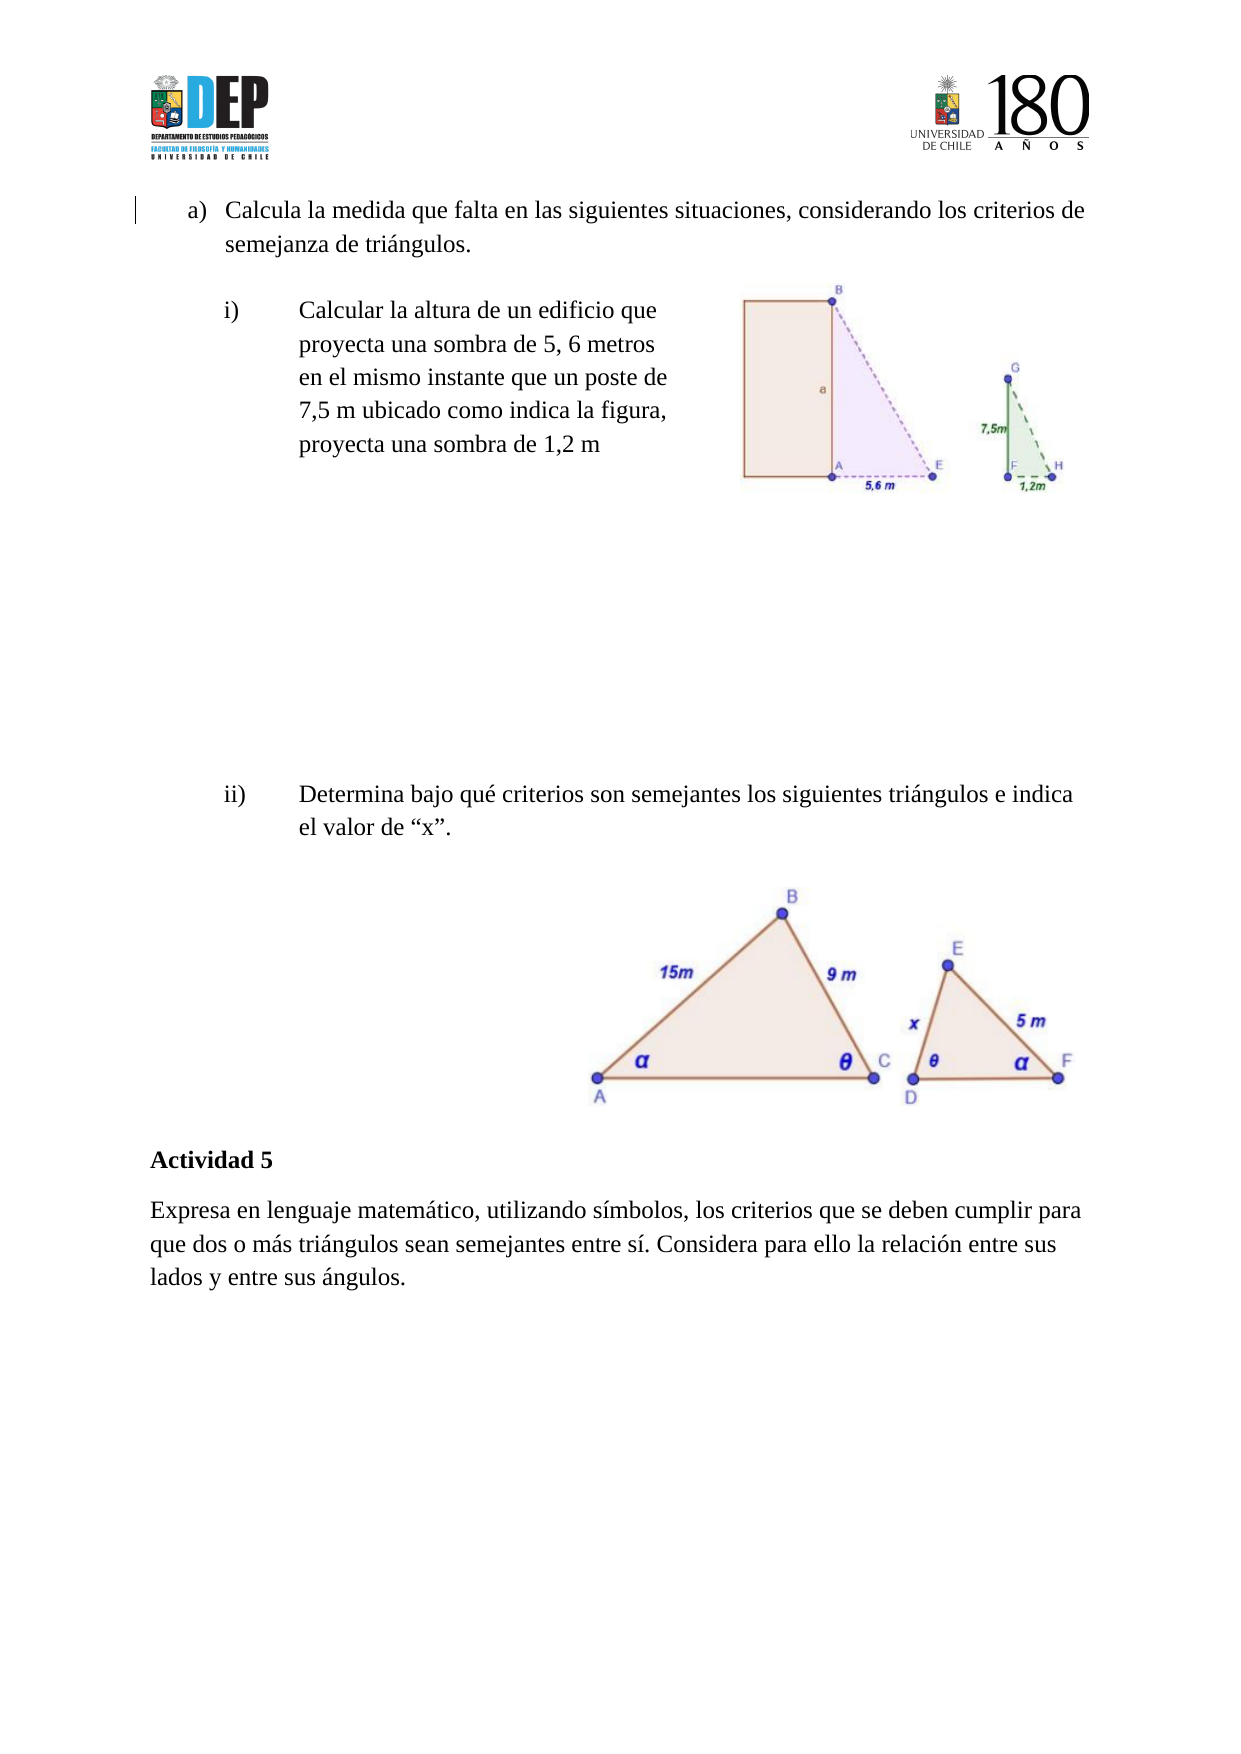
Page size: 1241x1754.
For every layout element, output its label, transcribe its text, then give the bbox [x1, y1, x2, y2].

picture [150, 75, 273, 162]
picture [699, 279, 1091, 496]
list Calcula la medida que falta en las siguientes situaciones, considerando los criterios de semejanza de triángulos. [187, 196, 1090, 258]
picture [911, 75, 1089, 150]
picture [546, 876, 1113, 1116]
list Calcular la altura de un edificio que proyecta una sombra de 5, 6 metros en el mismo instante que un poste de 7,5 m ubicado como indica la figura, proyecta una sombra de 1,2 m [224, 296, 699, 458]
text Actividad 5 [150, 1146, 1090, 1174]
text Expresa en lenguaje matemático, utilizando símbolos, los criterios que se deben cumplir para que dos o más triángulos sean semejantes entre sí. Considera para ello la relación entre sus lados y entre sus ángulos. [150, 1196, 1090, 1291]
list Determina bajo qué criterios son semejantes los siguientes triángulos e indica el valor de “x”. [224, 779, 1090, 841]
